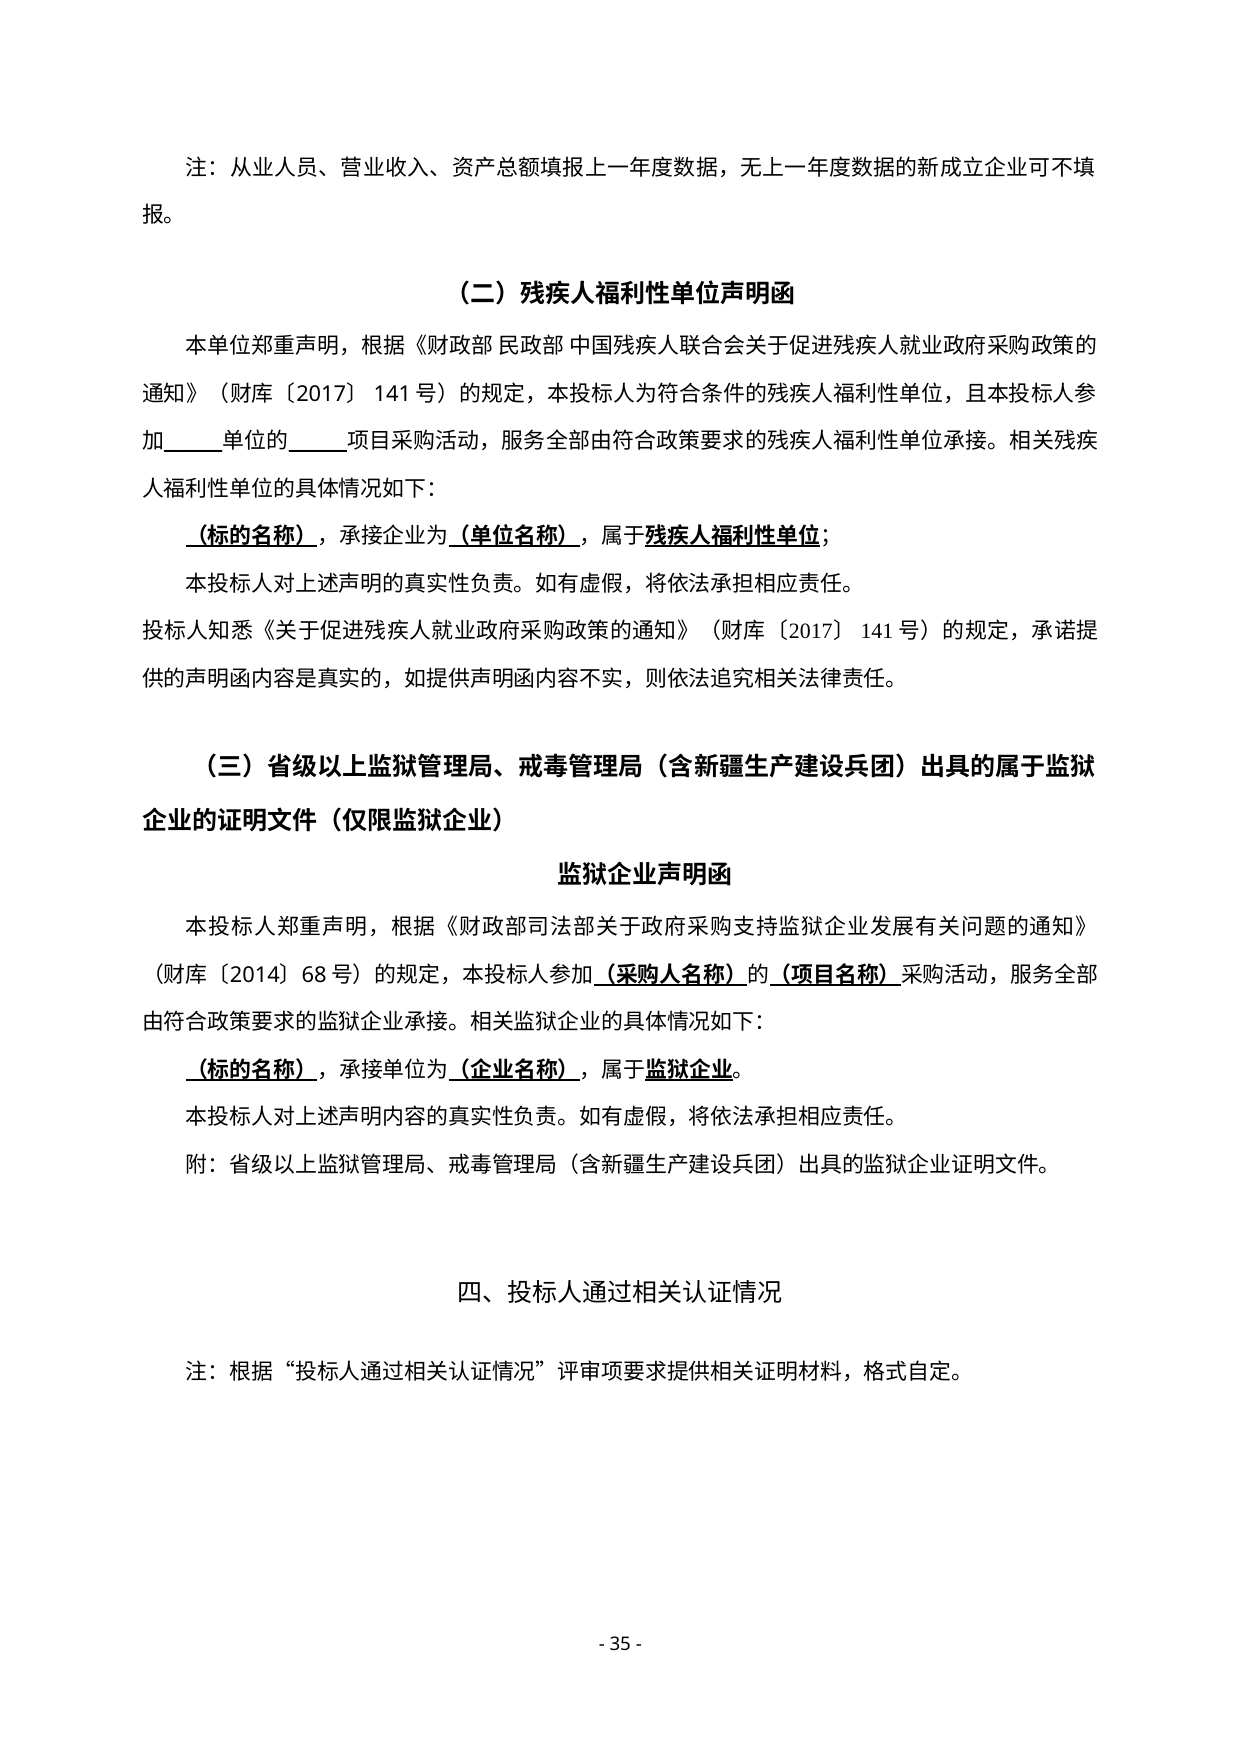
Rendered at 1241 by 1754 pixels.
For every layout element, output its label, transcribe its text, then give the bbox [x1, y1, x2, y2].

text 本投标人对上述声明的真实性负责。如有虚假，将依法承担相应责任。 [142, 566, 1098, 597]
subtitle 四、投标人通过相关认证情况 [142, 1272, 1098, 1309]
text 本投标人对上述声明内容的真实性负责。如有虚假，将依法承担相应责任。 [142, 1099, 1098, 1131]
text （标的名称），承接单位为（企业名称），属于监狱企业。 [142, 1052, 1098, 1083]
text （三）省级以上监狱管理局、戒毒管理局（含新疆生产建设兵团）出具的属于监狱企业的证明文件（仅限监狱企业） [142, 746, 1098, 837]
text 投标人知悉《关于促进残疾人就业政府采购政策的通知》（财库〔2017〕 141号）的规定，承诺提供的声明函内容是真实的，如提供声明函内容不实，则依法追究相关法律责任。 [142, 613, 1098, 692]
text 本单位郑重声明，根据《财政部 民政部 中国残疾人联合会关于促进残疾人就业政府采购政策的通知》（财库〔2017〕 141号）的规定，本投标人为符合条件的残疾人福利性单位，且本投标人参加______单位的______项目采购活动，服务全部由符合政策要求的残疾人福利性单位承接。相关残疾人福利性单位的具体情况如下： [142, 328, 1098, 502]
text 注：从业人员、营业收入、资产总额填报上一年度数据，无上一年度数据的新成立企业可不填报。 [142, 150, 1098, 229]
text （标的名称），承接企业为（单位名称），属于残疾人福利性单位； [142, 518, 1098, 550]
text （二）残疾人福利性单位声明函 [142, 274, 1098, 310]
text 注：根据“投标人通过相关认证情况”评审项要求提供相关证明材料，格式自定。 [142, 1354, 1098, 1386]
text 附：省级以上监狱管理局、戒毒管理局（含新疆生产建设兵团）出具的监狱企业证明文件。 [142, 1147, 1098, 1178]
text 本投标人郑重声明，根据《财政部司法部关于政府采购支持监狱企业发展有关问题的通知》（财库〔2014〕68号）的规定，本投标人参加（采购人名称）的（项目名称）采购活动，服务全部由符合政策要求的监狱企业承接。相关监狱企业的具体情况如下： [142, 909, 1098, 1036]
text 监狱企业声明函 [142, 855, 1098, 891]
